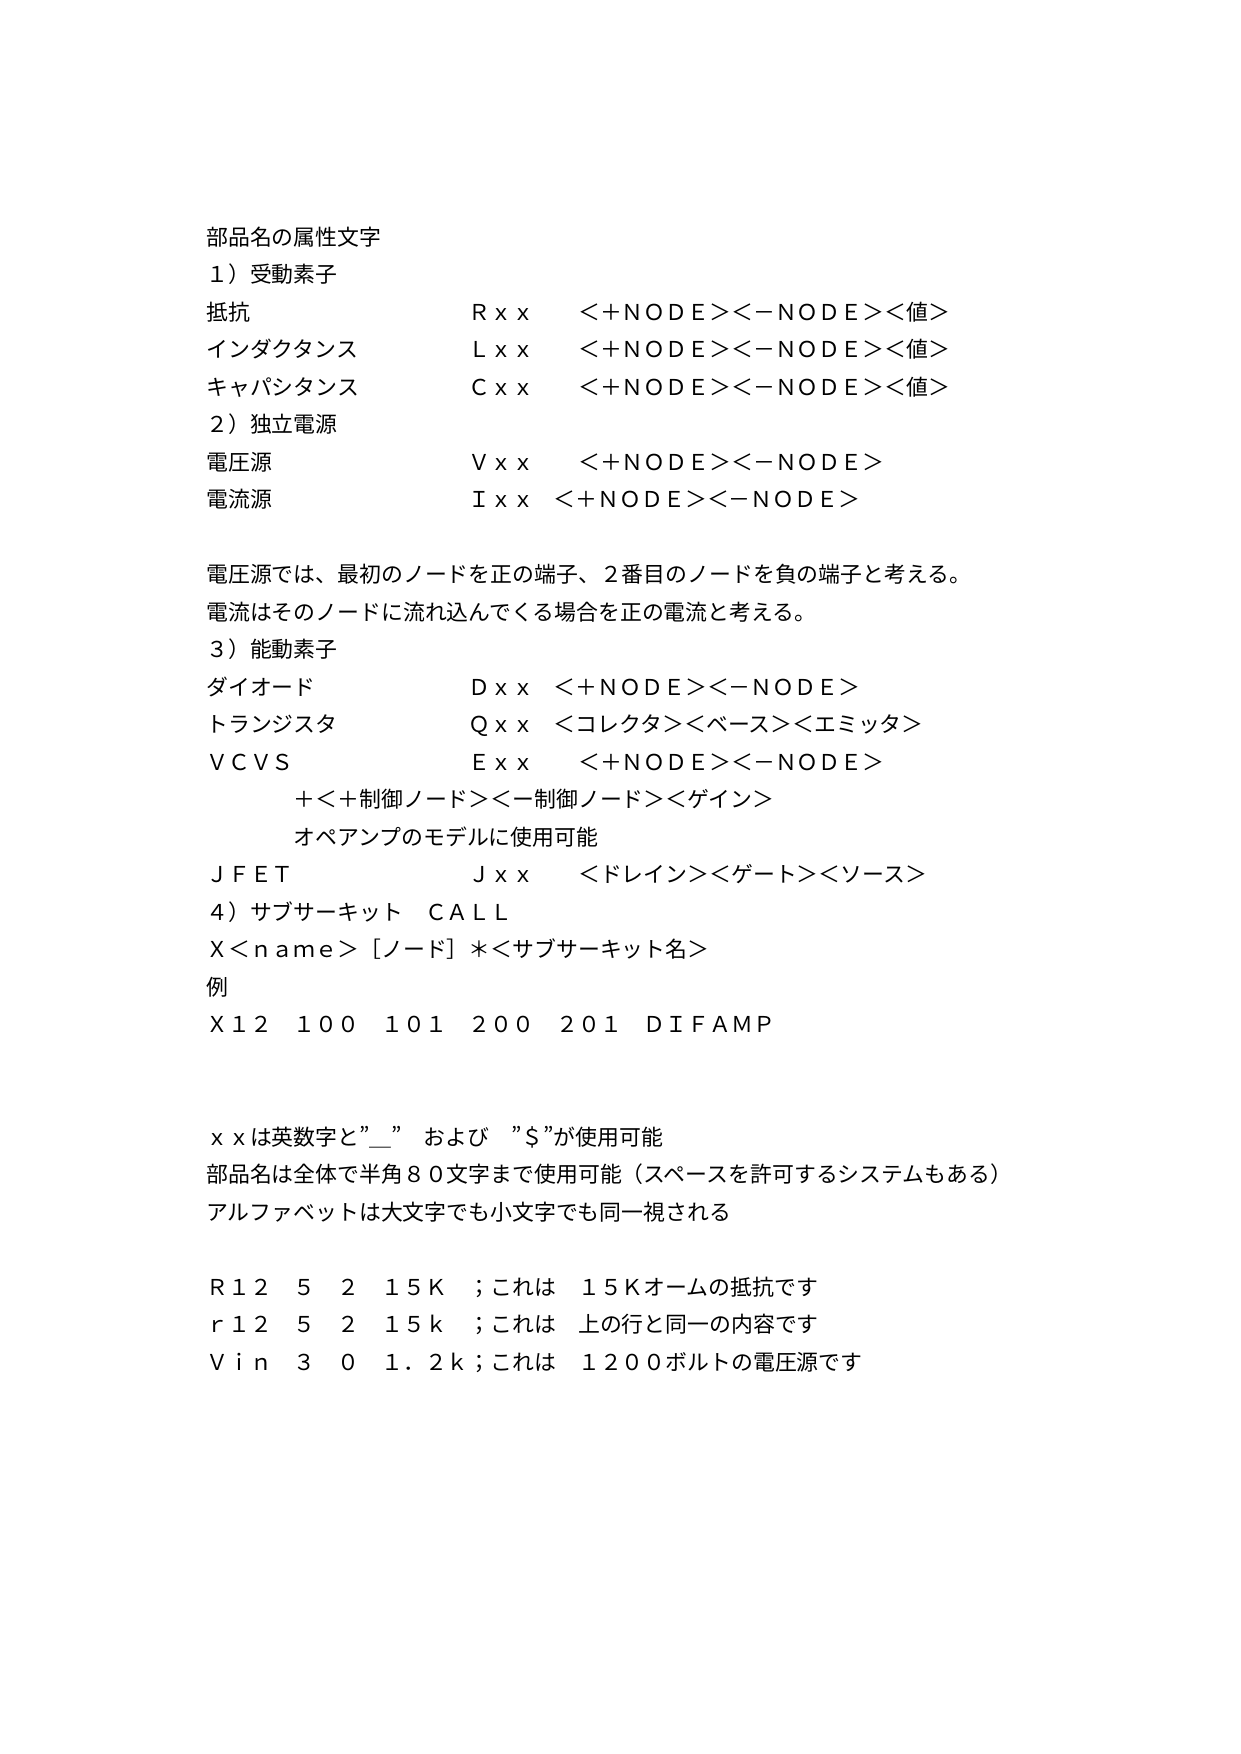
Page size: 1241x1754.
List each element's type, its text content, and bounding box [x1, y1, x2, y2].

text Ｘ１２ １００ １０１ ２００ ２０１ ＤＩＦＡＭＰ [206, 1004, 1034, 1042]
text 部品名は全体で半角８０文字まで使用可能（スペースを許可するシステムもある） [206, 1154, 1034, 1192]
text １）受動素子 [206, 254, 1034, 292]
text ＋＜＋制御ノード＞＜ー制御ノード＞＜ゲイン＞ [206, 779, 1034, 817]
text 電流はそのノードに流れ込んでくる場合を正の電流と考える。 [206, 592, 1034, 629]
text ｘｘは英数字と”＿” および ”＄”が使用可能 [206, 1117, 1034, 1154]
text ２）独立電源 [206, 404, 1034, 442]
text ダイオード Ｄｘｘ ＜＋ＮＯＤＥ＞＜－ＮＯＤＥ＞ [206, 667, 1034, 704]
text Ｒ１２ ５ ２ １５Ｋ ；これは １５Ｋオームの抵抗です [206, 1267, 1034, 1304]
text ４）サブサーキット ＣＡＬＬ [206, 892, 1034, 929]
text 電流源 Ｉｘｘ ＜＋ＮＯＤＥ＞＜－ＮＯＤＥ＞ [206, 479, 1034, 517]
text 電圧源では、最初のノードを正の端子、２番目のノードを負の端子と考える。 [206, 554, 1034, 592]
text 抵抗 Ｒｘｘ ＜＋ＮＯＤＥ＞＜－ＮＯＤＥ＞＜値＞ [206, 292, 1034, 329]
text アルファベットは大文字でも小文字でも同一視される [206, 1192, 1034, 1229]
text トランジスタ Ｑｘｘ ＜コレクタ＞＜ベース＞＜エミッタ＞ [206, 704, 1034, 742]
text Ｘ＜ｎａｍｅ＞［ノード］＊＜サブサーキット名＞ [206, 929, 1034, 967]
text ＶＣＶＳ Ｅｘｘ ＜＋ＮＯＤＥ＞＜－ＮＯＤＥ＞ [206, 742, 1034, 779]
text 電圧源 Ｖｘｘ ＜＋ＮＯＤＥ＞＜－ＮＯＤＥ＞ [206, 442, 1034, 479]
text 部品名の属性文字 [206, 217, 1034, 254]
text ＪＦＥＴ Ｊｘｘ ＜ドレイン＞＜ゲート＞＜ソース＞ [206, 854, 1034, 892]
text インダクタンス Ｌｘｘ ＜＋ＮＯＤＥ＞＜－ＮＯＤＥ＞＜値＞ [206, 329, 1034, 367]
text ３）能動素子 [206, 629, 1034, 667]
text Ｖｉｎ ３ ０ １．２ｋ；これは １２００ボルトの電圧源です [206, 1342, 1034, 1379]
text 例 [206, 967, 1034, 1004]
text キャパシタンス Ｃｘｘ ＜＋ＮＯＤＥ＞＜－ＮＯＤＥ＞＜値＞ [206, 367, 1034, 404]
text ｒ１２ ５ ２ １５ｋ ；これは 上の行と同一の内容です [206, 1304, 1034, 1342]
text オペアンプのモデルに使用可能 [206, 817, 1034, 854]
